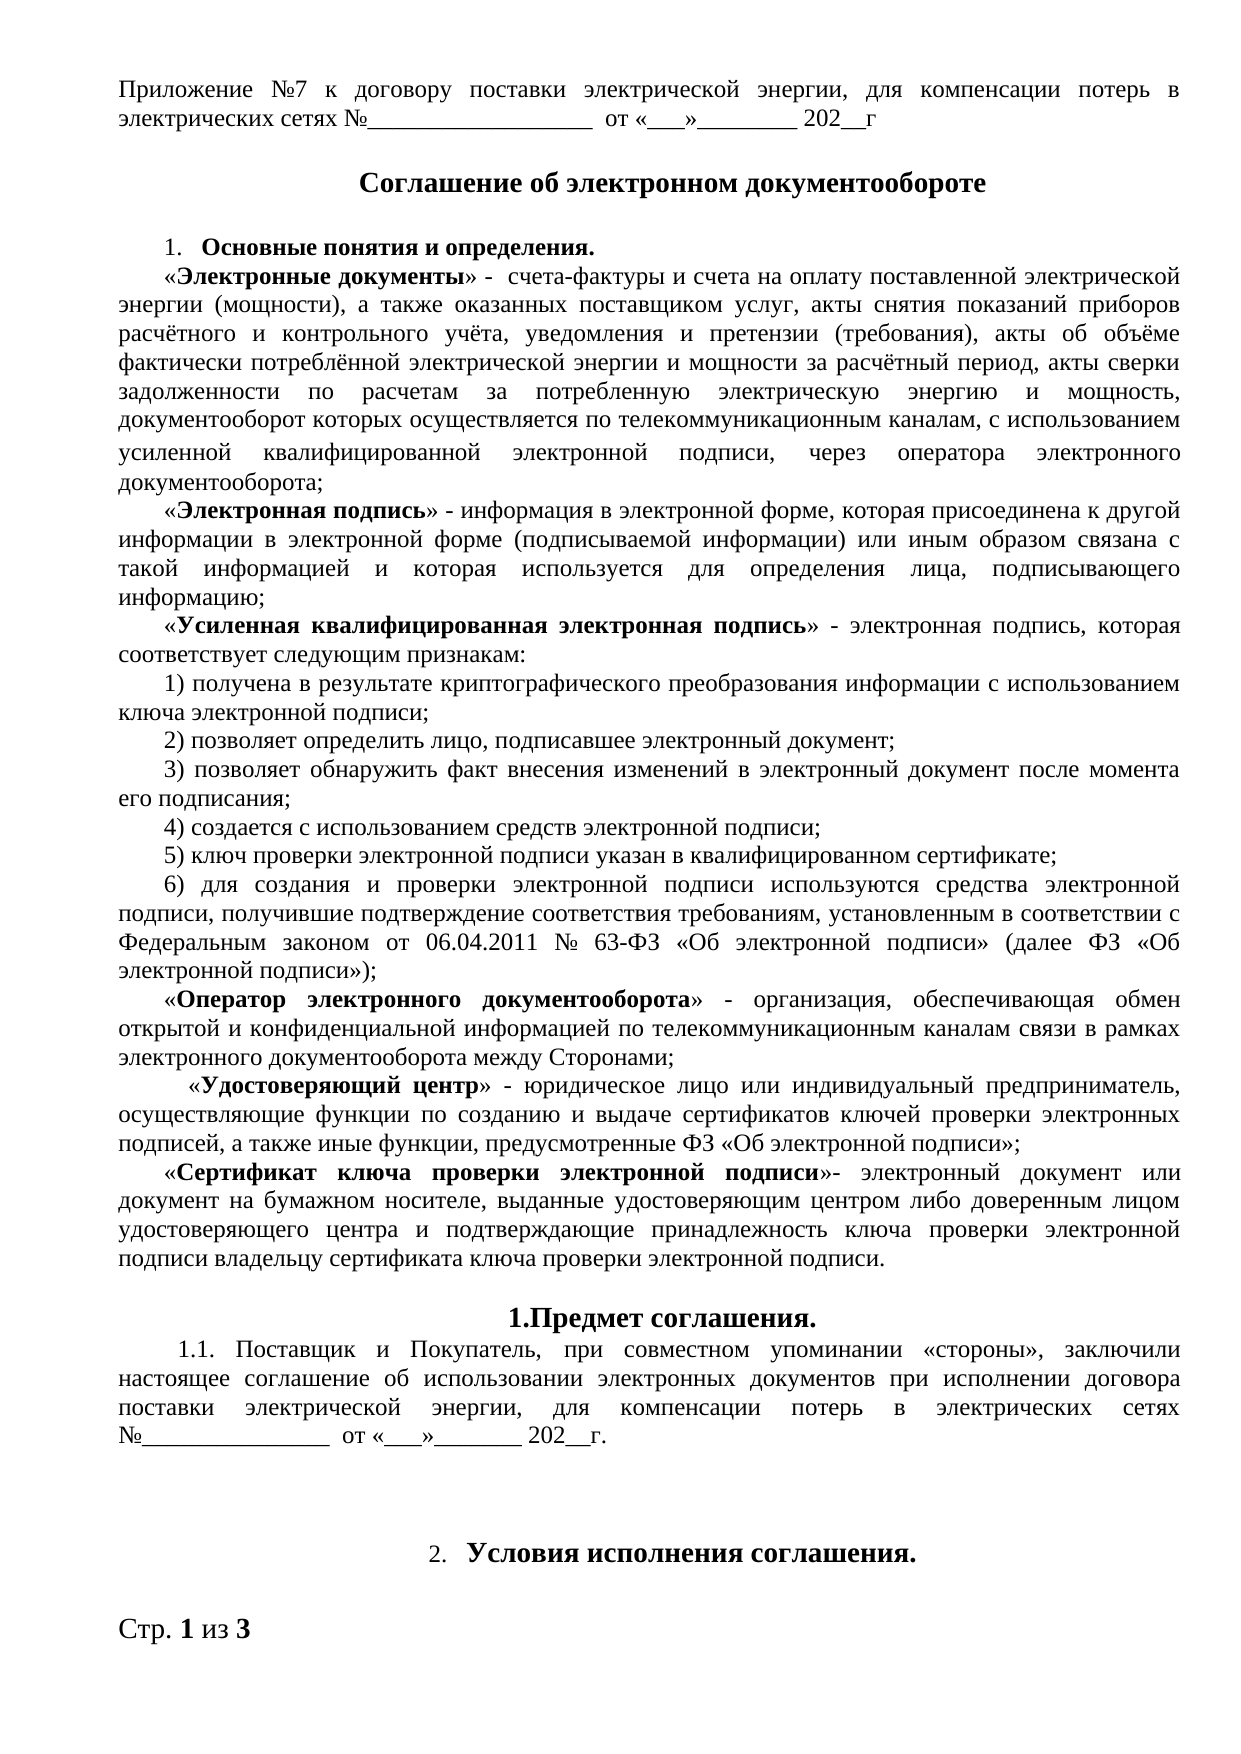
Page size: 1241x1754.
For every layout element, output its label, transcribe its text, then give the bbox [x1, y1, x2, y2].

text «Оператор электронного документооборота» - организация, обеспечивающая обмен открытой и конфиденциальной информацией по телекоммуникационным каналам связи в рамках электронного документооборота между Сторонами; [118, 984, 1181, 1071]
text Соглашение об электронном документообороте [118, 165, 1181, 198]
list Основные понятия и определения. [164, 232, 1181, 261]
text 3) позволяет обнаружить факт внесения изменений в электронный документ после момента его подписания; [118, 754, 1181, 812]
text «Электронные документы» - счета-фактуры и счета на оплату поставленной электрической энергии (мощности), а также оказанных поставщиком услуг, акты снятия показаний приборов расчётного и контрольного учёта, уведомления и претензии (требования), акты об объёме фактически потреблённой электрической энергии и мощности за расчётный период, акты сверки задолженности по расчетам за потребленную электрическую энергию и мощность, документооборот которых осуществляется по телекоммуникационным каналам, с использованием усиленной квалифицированной электронной подписи, через оператора электронного документооборота; [118, 261, 1181, 496]
text «Электронная подпись» - информация в электронной форме, которая присоединена к другой информации в электронной форме (подписываемой информации) или иным образом связана с такой информацией и которая используется для определения лица, подписывающего информацию; [118, 496, 1181, 611]
text «Усиленная квалифицированная электронная подпись» - электронная подпись, которая соответствует следующим признакам: [118, 611, 1181, 668]
text 5) ключ проверки электронной подписи указан в квалифицированном сертификате; [118, 841, 1181, 869]
text 6) для создания и проверки электронной подписи используются средства электронной подписи, получившие подтверждение соответствия требованиям, установленным в соответствии с Федеральным законом от 06.04.2011 № 63-ФЗ «Об электронной подписи» (далее ФЗ «Об электронной подписи»); [118, 869, 1181, 984]
list Условия исполнения соглашения. [164, 1535, 1181, 1569]
text 2) позволяет определить лицо, подписавшее электронный документ; [118, 726, 1181, 754]
text 1) получена в результате криптографического преобразования информации с использованием ключа электронной подписи; [118, 668, 1181, 726]
text Приложение №7 к договору поставки электрической энергии, для компенсации потерь в электрических сетях №__________________ от «___»________ 202__г [118, 74, 1181, 131]
text 1.Предмет соглашения. [118, 1301, 1181, 1334]
text 1.1. Поставщик и Покупатель, при совместном упоминании «стороны», заключили настоящее соглашение об использовании электронных документов при исполнении договора поставки электрической энергии, для компенсации потерь в электрических сетях №_______________ от «___»_______ 202__г. [118, 1334, 1181, 1449]
text «Удостоверяющий центр» - юридическое лицо или индивидуальный предприниматель, осуществляющие функции по созданию и выдаче сертификатов ключей проверки электронных подписей, а также иные функции, предусмотренные ФЗ «Об электронной подписи»; [118, 1071, 1181, 1157]
text «Сертификат ключа проверки электронной подписи»- электронный документ или документ на бумажном носителе, выданные удостоверяющим центром либо доверенным лицом удостоверяющего центра и подтверждающие принадлежность ключа проверки электронной подписи владельцу сертификата ключа проверки электронной подписи. [118, 1157, 1181, 1272]
text 4) создается с использованием средств электронной подписи; [118, 812, 1181, 841]
